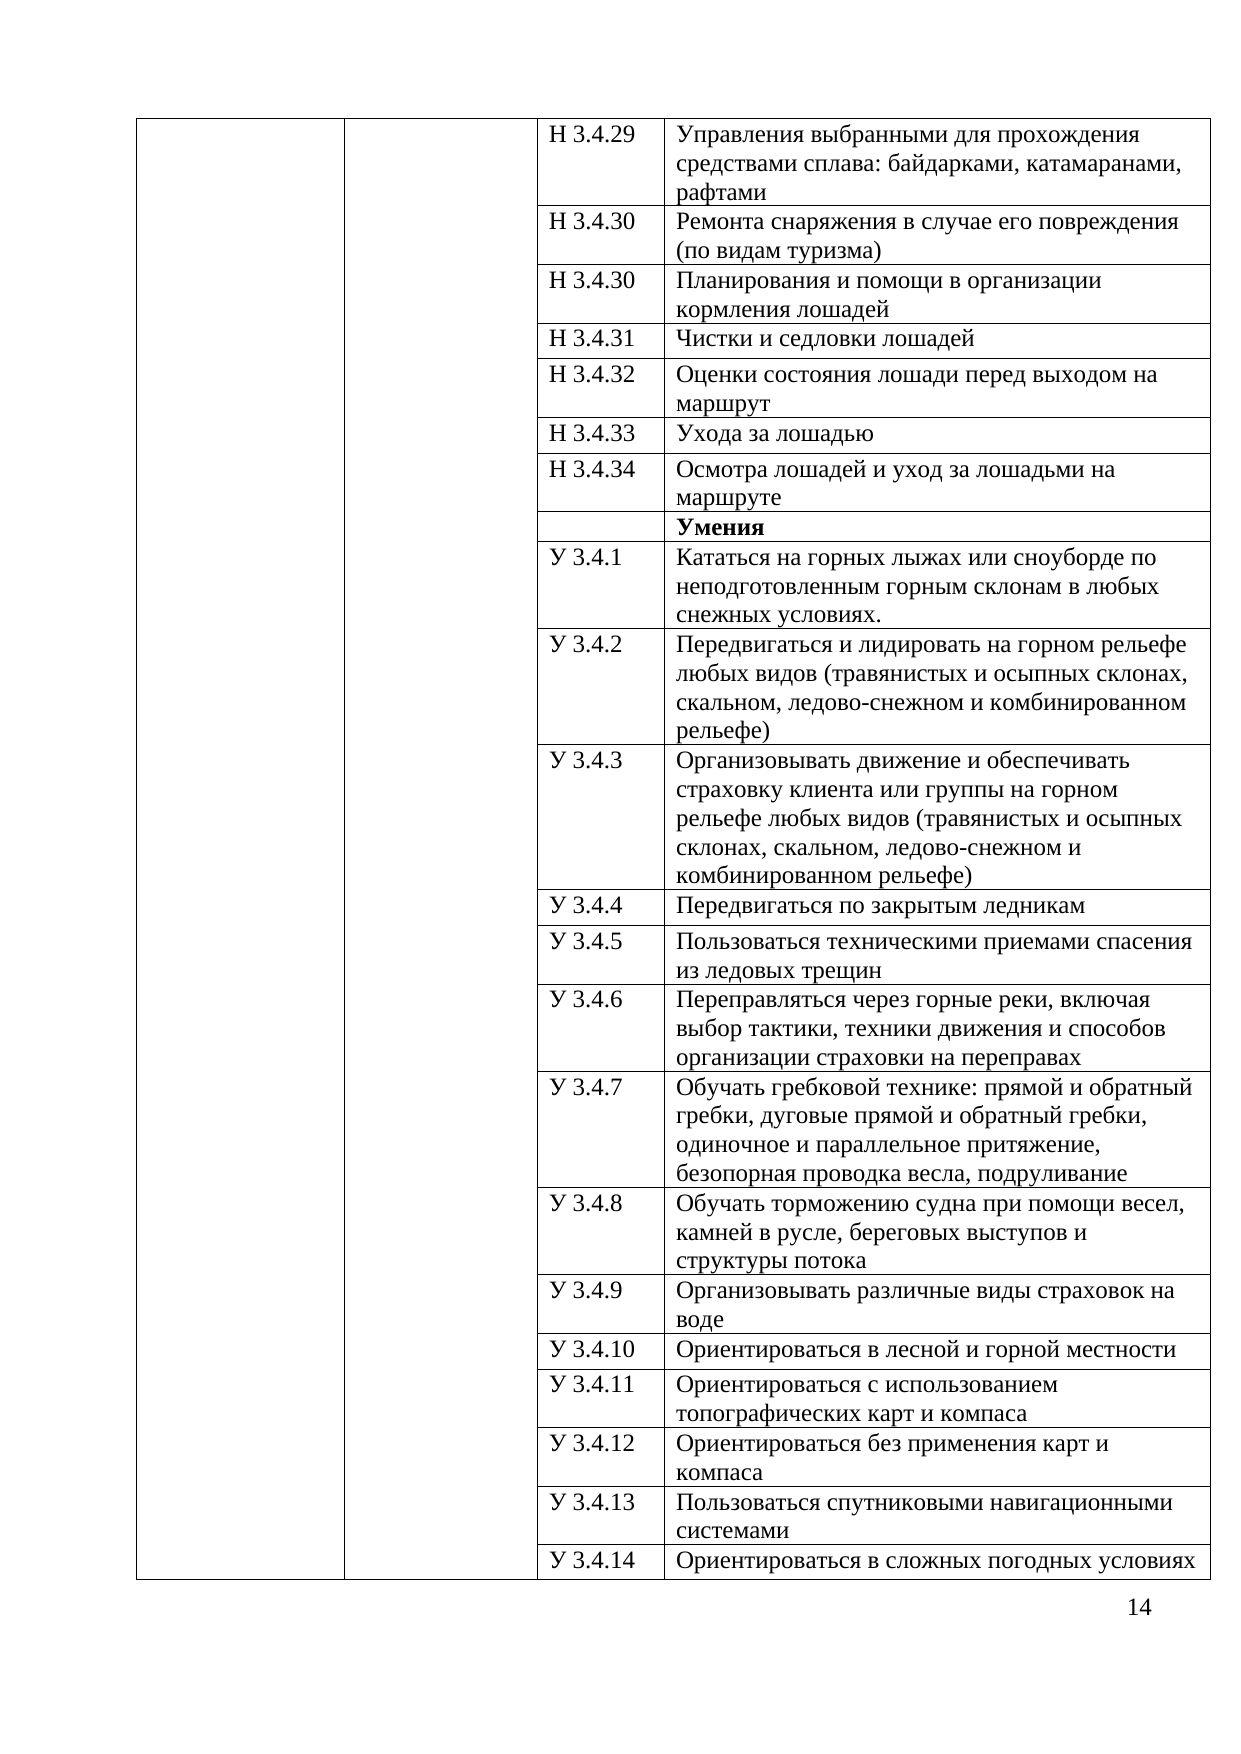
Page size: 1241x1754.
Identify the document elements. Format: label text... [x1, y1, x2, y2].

table_cell У 3.4.9 [538, 1275, 664, 1333]
table_cell Обучать гребковой технике: прямой и обратный гребки, дуговые прямой и обратный гребки, одиночное и параллельное притяжение, безопорная проводка весла, подруливание [665, 1072, 1210, 1187]
table_cell Планирования и помощи в организации кормления лошадей [665, 265, 1210, 322]
table_cell Организовывать различные виды страховок на воде [665, 1275, 1210, 1333]
table_cell Обучать торможению судна при помощи весел, камней в русле, береговых выступов и структуры потока [665, 1188, 1210, 1274]
table_cell У 3.4.8 [538, 1188, 664, 1274]
table_cell Н 3.4.30 [538, 265, 664, 322]
table_cell Передвигаться по закрытым ледникам [665, 890, 1210, 925]
table_cell У 3.4.3 [538, 745, 664, 889]
table_cell Осмотра лошадей и уход за лошадьми на маршруте [665, 454, 1210, 511]
table_cell Передвигаться и лидировать на горном рельефе любых видов (травянистых и осыпных склонах, скальном, ледово-снежном и комбинированном рельефе) [665, 629, 1210, 744]
table_cell Чистки и седловки лошадей [665, 324, 1210, 358]
table_cell Н 3.4.29 [538, 119, 664, 205]
table_cell Ориентироваться c использованием топографических карт и компаса [665, 1370, 1210, 1427]
table_cell У 3.4.2 [538, 629, 664, 744]
table_cell Пользоваться техническими приемами спасения из ледовых трещин [665, 926, 1210, 983]
table_cell Н 3.4.30 [538, 206, 664, 264]
table_cell Ремонта снаряжения в случае его повреждения (по видам туризма) [665, 206, 1210, 264]
table_cell У 3.4.6 [538, 985, 664, 1071]
table_cell Н 3.4.34 [538, 454, 664, 511]
table_cell У 3.4.13 [538, 1487, 664, 1544]
table_cell Н 3.4.31 [538, 324, 664, 358]
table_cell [665, 1545, 1210, 1578]
table_cell Умения [665, 512, 1210, 541]
table_cell У 3.4.10 [538, 1334, 664, 1368]
table_cell Управления выбранными для прохождения средствами сплава: байдарками, катамаранами, рафтами [665, 119, 1210, 205]
table_cell [538, 512, 664, 541]
table_cell Оценки состояния лошади перед выходом на маршрут [665, 359, 1210, 417]
table_cell У 3.4.5 [538, 926, 664, 983]
table_cell Ориентироваться в лесной и горной местности [665, 1334, 1210, 1368]
table_cell У 3.4.7 [538, 1072, 664, 1187]
table_cell Н 3.4.33 [538, 418, 664, 453]
table_cell Переправляться через горные реки, включая выбор тактики, техники движения и способов организации страховки на переправах [665, 985, 1210, 1071]
table_cell У 3.4.11 [538, 1370, 664, 1427]
table_cell У 3.4.1 [538, 542, 664, 628]
table_cell У 3.4.14 [538, 1545, 664, 1578]
table_cell Н 3.4.32 [538, 359, 664, 417]
table_cell Ухода за лошадью [665, 418, 1210, 453]
table_cell Кататься на горных лыжах или сноуборде по неподготовленным горным склонам в любых снежных уcловиях. [665, 542, 1210, 628]
table_cell У 3.4.12 [538, 1428, 664, 1486]
table_cell У 3.4.4 [538, 890, 664, 925]
table_cell Организовывать движение и обеспечивать страховку клиента или группы на горном рельефе любых видов (травянистых и осыпных склонах, скальном, ледово-снежном и комбинированном рельефе) [665, 745, 1210, 889]
table_cell Пользоваться спутниковыми навигационными системами [665, 1487, 1210, 1544]
table_cell Ориентироваться без применения карт и компаса [665, 1428, 1210, 1486]
